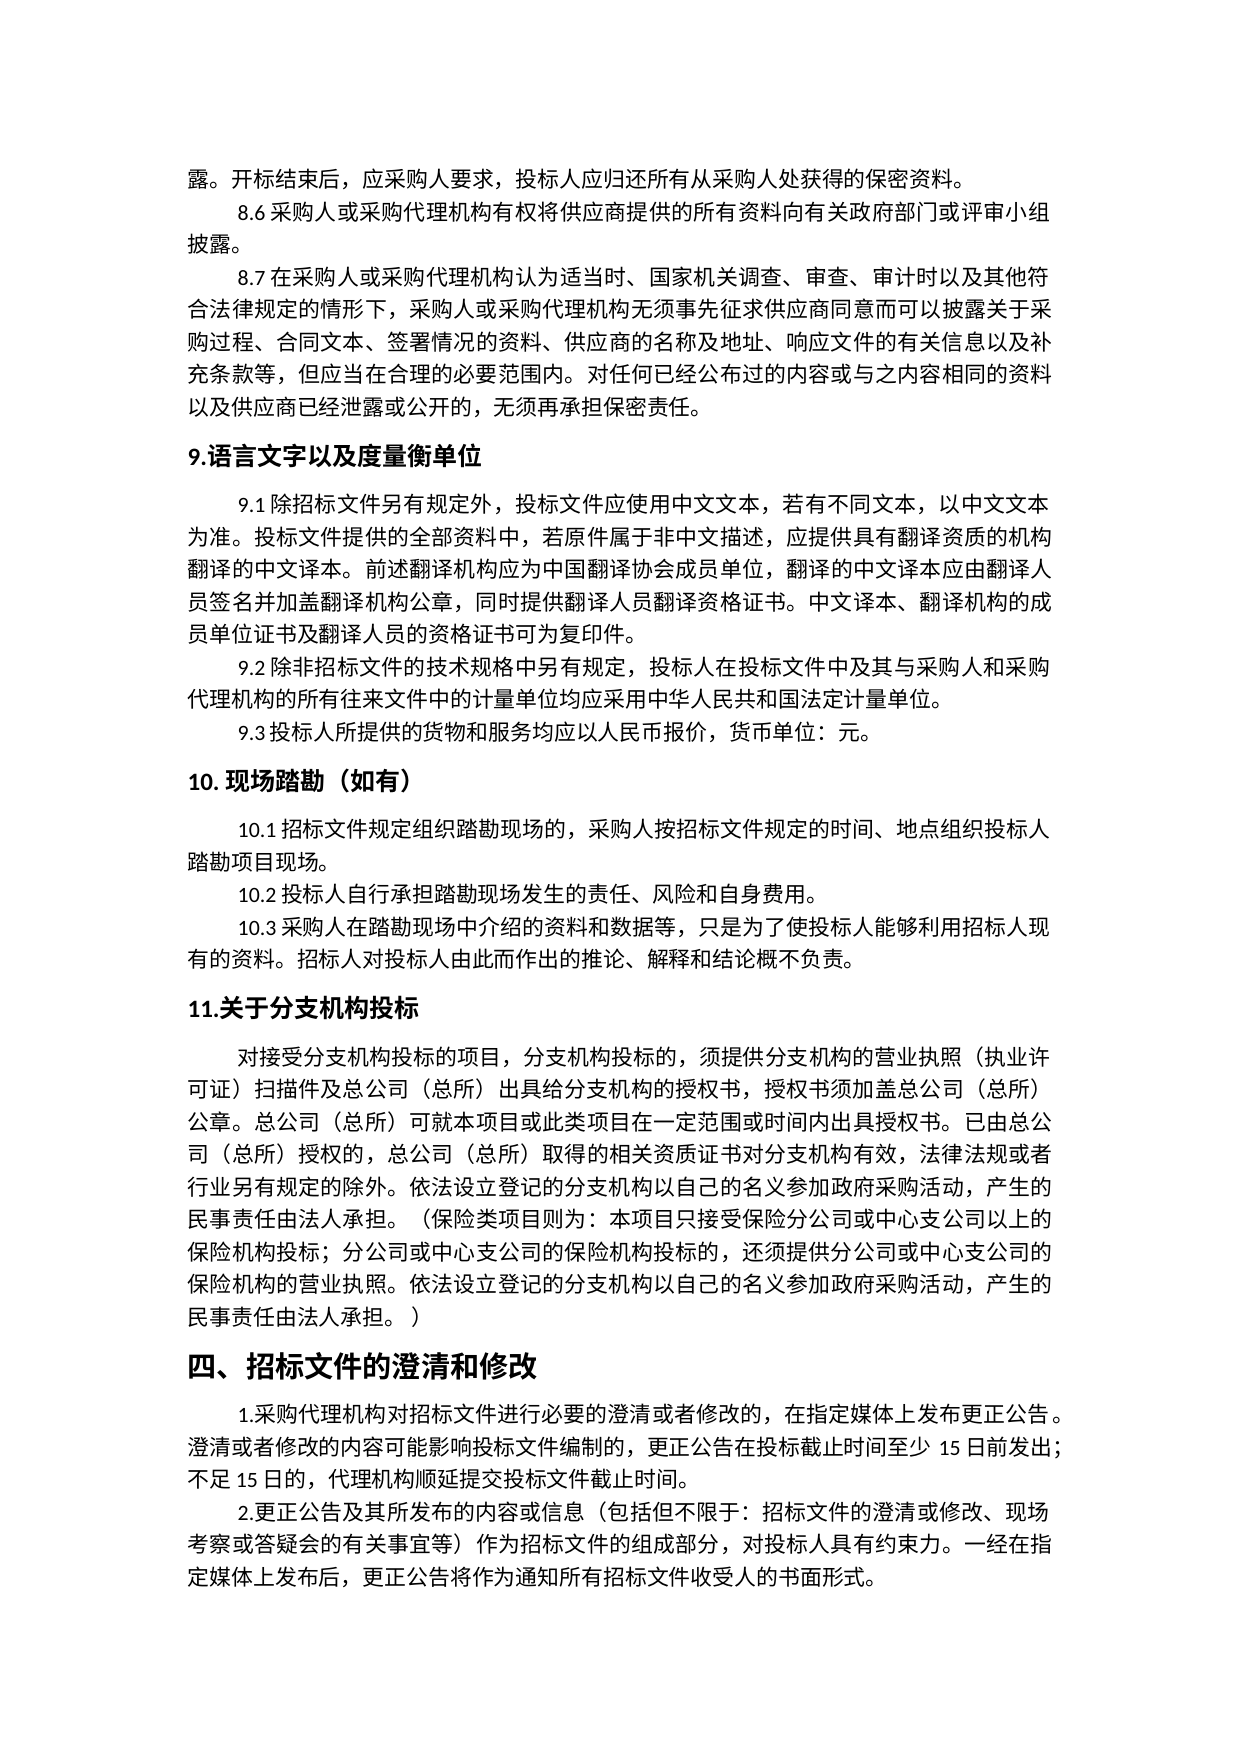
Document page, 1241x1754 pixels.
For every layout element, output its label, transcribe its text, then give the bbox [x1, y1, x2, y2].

text 9.1除招标文件另有规定外，投标文件应使用中文文本，若有不同文本，以中文文本为准。投标文件提供的全部资料中，若原件属于非中文描述，应提供具有翻译资质的机构翻译的中文译本。前述翻译机构应为中国翻译协会成员单位，翻译的中文译本应由翻译人员签名并加盖翻译机构公章，同时提供翻译人员翻译资格证书。中文译本、翻译机构的成员单位证书及翻译人员的资格证书可为复印件。 [187, 487, 1053, 649]
text 对接受分支机构投标的项目，分支机构投标的，须提供分支机构的营业执照（执业许可证）扫描件及总公司（总所）出具给分支机构的授权书，授权书须加盖总公司（总所）公章。总公司（总所）可就本项目或此类项目在一定范围或时间内出具授权书。已由总公司（总所）授权的，总公司（总所）取得的相关资质证书对分支机构有效，法律法规或者行业另有规定的除外。依法设立登记的分支机构以自己的名义参加政府采购活动，产生的民事责任由法人承担。（保险类项目则为：本项目只接受保险分公司或中心支公司以上的保险机构投标；分公司或中心支公司的保险机构投标的，还须提供分公司或中心支公司的保险机构的营业执照。依法设立登记的分支机构以自己的名义参加政府采购活动，产生的民事责任由法人承担。 ） [187, 1039, 1053, 1332]
text 9.2除非招标文件的技术规格中另有规定，投标人在投标文件中及其与采购人和采购代理机构的所有往来文件中的计量单位均应采用中华人民共和国法定计量单位。 [187, 649, 1053, 714]
text 8.6采购人或采购代理机构有权将供应商提供的所有资料向有关政府部门或评审小组披露。 [187, 194, 1053, 259]
text 11.关于分支机构投标 [187, 974, 1053, 1039]
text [187, 162, 1053, 194]
text 10.1招标文件规定组织踏勘现场的，采购人按招标文件规定的时间、地点组织投标人踏勘项目现场。 [187, 812, 1053, 877]
text 1.采购代理机构对招标文件进行必要的澄清或者修改的，在指定媒体上发布更正公告。澄清或者修改的内容可能影响投标文件编制的，更正公告在投标截止时间至少15日前发出；不足15日的，代理机构顺延提交投标文件截止时间。 [187, 1397, 1053, 1494]
text 8.7在采购人或采购代理机构认为适当时、国家机关调查、审查、审计时以及其他符合法律规定的情形下，采购人或采购代理机构无须事先征求供应商同意而可以披露关于采购过程、合同文本、签署情况的资料、供应商的名称及地址、响应文件的有关信息以及补充条款等，但应当在合理的必要范围内。对任何已经公布过的内容或与之内容相同的资料，以及供应商已经泄露或公开的，无须再承担保密责任。 [187, 259, 1053, 422]
text 2.更正公告及其所发布的内容或信息（包括但不限于：招标文件的澄清或修改、现场考察或答疑会的有关事宜等）作为招标文件的组成部分，对投标人具有约束力。一经在指定媒体上发布后，更正公告将作为通知所有招标文件收受人的书面形式。 [187, 1494, 1053, 1592]
text 9.3投标人所提供的货物和服务均应以人民币报价，货币单位：元。 [187, 714, 1053, 747]
text 四、招标文件的澄清和修改 [187, 1332, 1053, 1397]
text 9.语言文字以及度量衡单位 [187, 422, 1053, 487]
text 10.3采购人在踏勘现场中介绍的资料和数据等，只是为了使投标人能够利用招标人现有的资料。招标人对投标人由此而作出的推论、解释和结论概不负责。 [187, 909, 1053, 974]
text 10.2投标人自行承担踏勘现场发生的责任、风险和自身费用。 [187, 877, 1053, 909]
text 10. 现场踏勘（如有） [187, 747, 1053, 812]
